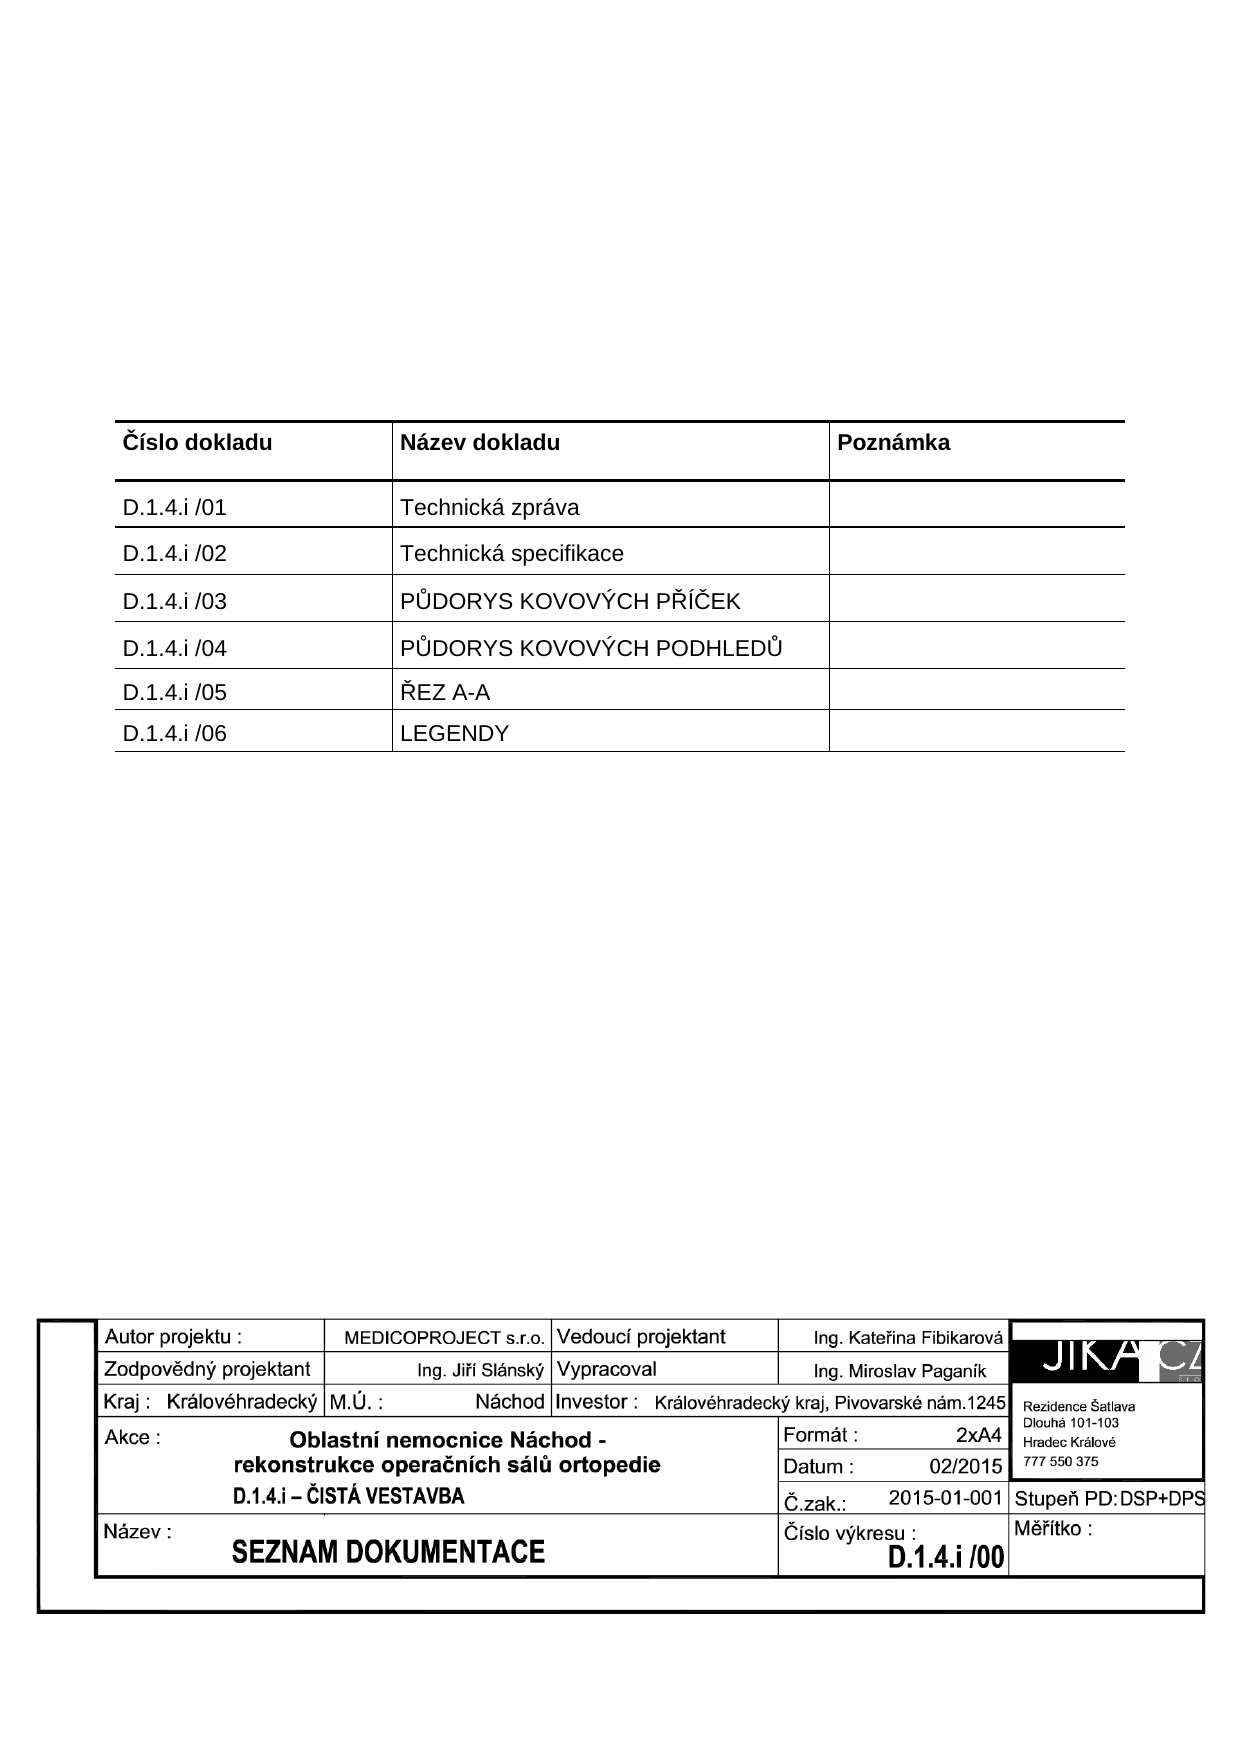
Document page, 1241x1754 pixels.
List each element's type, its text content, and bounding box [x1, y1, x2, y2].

table_cell ŘEZ A-A [393, 669, 829, 709]
table_cell [830, 482, 1125, 526]
table_header Poznámka [830, 423, 1125, 479]
table_cell PŮDORYS KOVOVÝCH PŘÍČEK [393, 575, 829, 621]
table_cell [830, 528, 1125, 574]
table_header Název dokladu [393, 423, 829, 479]
table_cell [830, 710, 1125, 751]
table_cell LEGENDY [393, 710, 829, 751]
table_cell Technická specifikace [393, 528, 829, 574]
table_cell PŮDORYS KOVOVÝCH PODHLEDŮ [393, 622, 829, 668]
table_cell D.1.4.i /06 [115, 710, 392, 751]
table_cell [830, 669, 1125, 709]
table_cell Technická zpráva [393, 482, 829, 526]
picture [16, 1302, 1229, 1641]
table_header Číslo dokladu [115, 423, 392, 479]
table_cell D.1.4.i /02 [115, 528, 392, 574]
table_cell D.1.4.i /03 [115, 575, 392, 621]
table_cell [830, 622, 1125, 668]
table_cell D.1.4.i /01 [115, 482, 392, 526]
table_cell D.1.4.i /04 [115, 622, 392, 668]
table_cell [830, 575, 1125, 621]
table_cell D.1.4.i /05 [115, 669, 392, 709]
